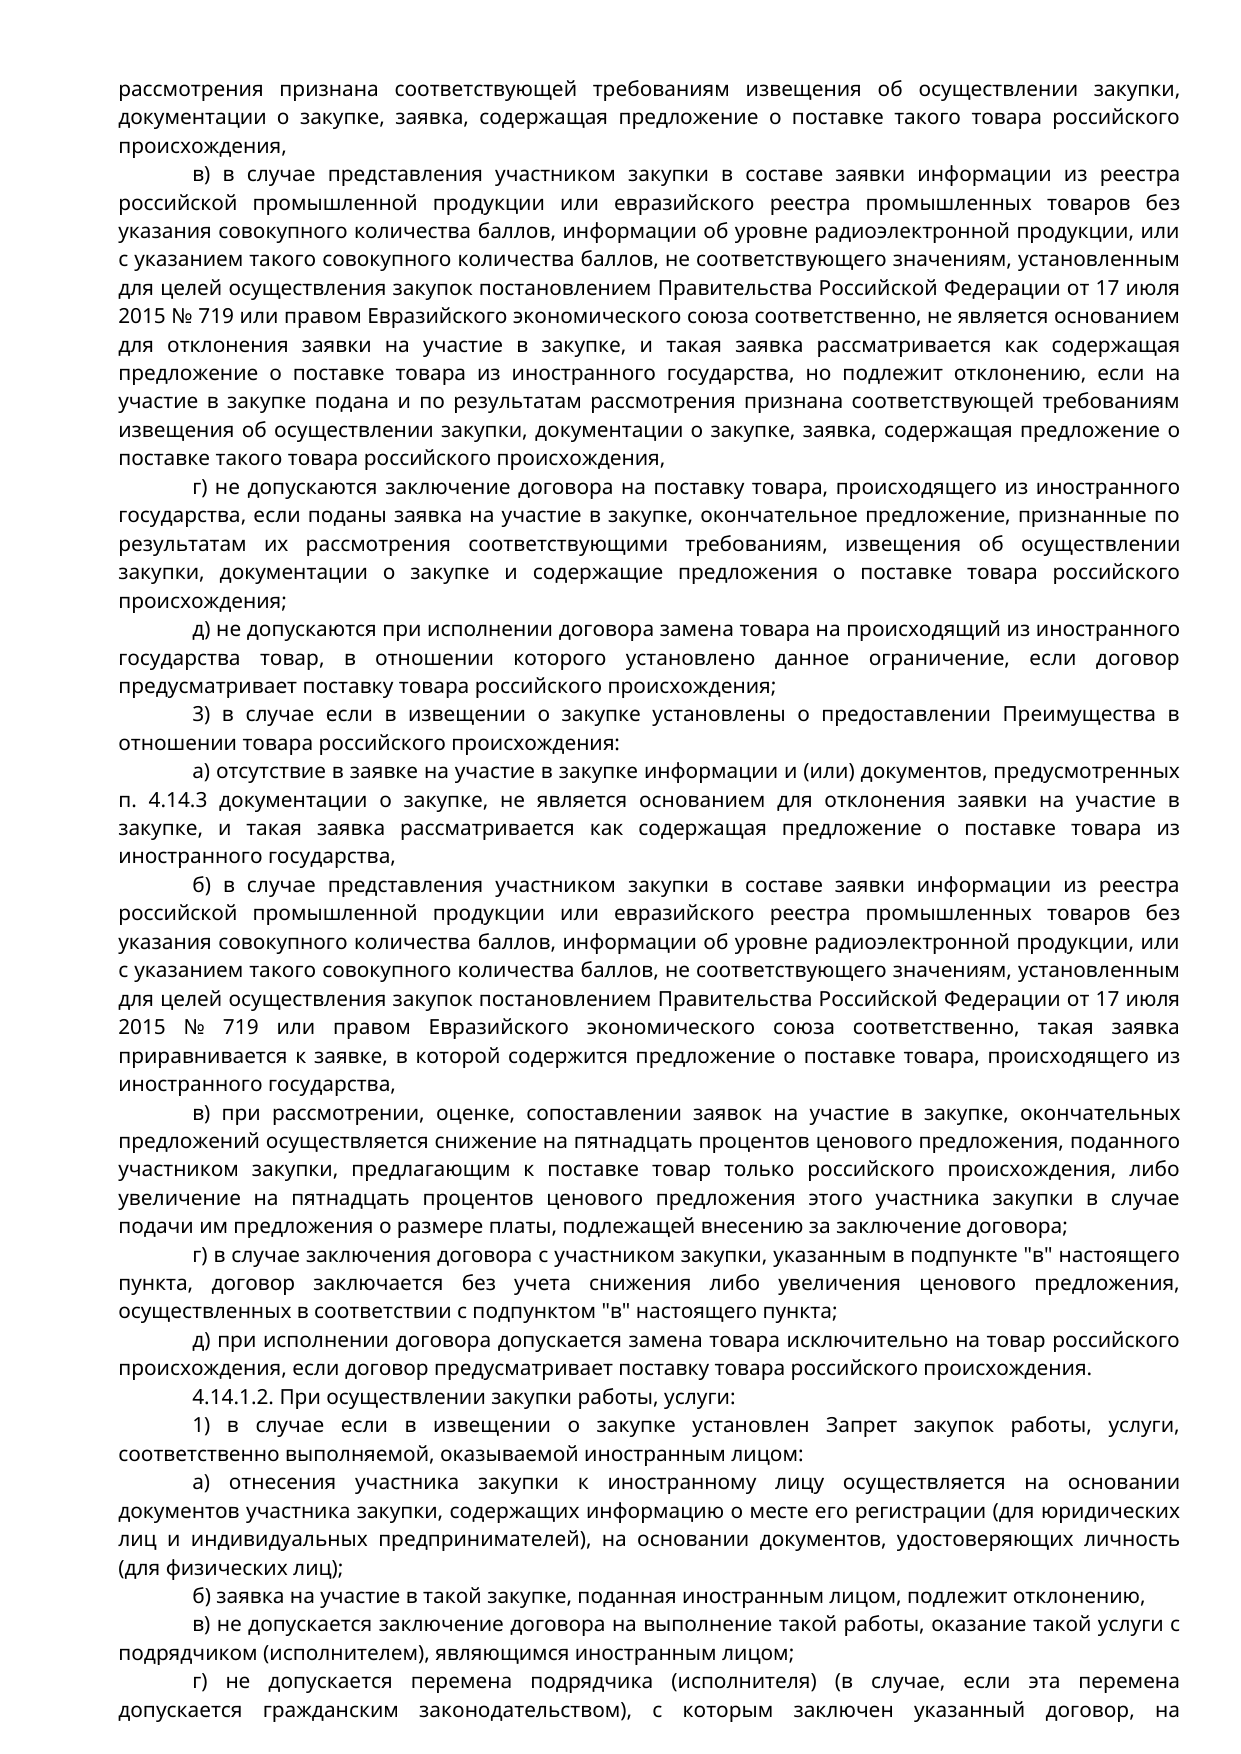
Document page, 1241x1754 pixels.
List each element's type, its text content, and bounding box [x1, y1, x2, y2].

text д) при исполнении договора допускается замена товара исключительно на товар российского происхождения, если договор предусматривает поставку товара российского происхождения. [118, 1325, 1181, 1382]
text 1) в случае если в извещении о закупке установлен Запрет закупок работы, услуги, соответственно выполняемой, оказываемой иностранным лицом: [118, 1410, 1181, 1467]
text б) в случае представления участником закупки в составе заявки информации из реестра российской промышленной продукции или евразийского реестра промышленных товаров без указания совокупного количества баллов, информации об уровне радиоэлектронной продукции, или с указанием такого совокупного количества баллов, не соответствующего значениям, установленным для целей осуществления закупок постановлением Правительства Российской Федерации от 17 июля 2015 № 719 или правом Евразийского экономического союза соответственно, такая заявка приравнивается к заявке, в которой содержится предложение о поставке товара, происходящего из иностранного государства, [118, 870, 1181, 1098]
text 4.14.1.2. При осуществлении закупки работы, услуги: [118, 1382, 1181, 1410]
text а) отсутствие в заявке на участие в закупке информации и (или) документов, предусмотренных п. 4.14.3 документации о закупке, не является основанием для отклонения заявки на участие в закупке, и такая заявка рассматривается как содержащая предложение о поставке товара из иностранного государства, [118, 756, 1181, 870]
text г) не допускаются заключение договора на поставку товара, происходящего из иностранного государства, если поданы заявка на участие в закупке, окончательное предложение, признанные по результатам их рассмотрения соответствующими требованиям, извещения об осуществлении закупки, документации о закупке и содержащие предложения о поставке товара российского происхождения; [118, 472, 1181, 614]
text в) не допускается заключение договора на выполнение такой работы, оказание такой услуги с подрядчиком (исполнителем), являющимся иностранным лицом; [118, 1609, 1181, 1666]
text в) при рассмотрении, оценке, сопоставлении заявок на участие в закупке, окончательных предложений осуществляется снижение на пятнадцать процентов ценового предложения, поданного участником закупки, предлагающим к поставке товар только российского происхождения, либо увеличение на пятнадцать процентов ценового предложения этого участника закупки в случае подачи им предложения о размере платы, подлежащей внесению за заключение договора; [118, 1098, 1181, 1240]
text 3) в случае если в извещении о закупке установлены о предоставлении Преимущества в отношении товара российского происхождения: [118, 699, 1181, 756]
text а) отнесения участника закупки к иностранному лицу осуществляется на основании документов участника закупки, содержащих информацию о месте его регистрации (для юридических лиц и индивидуальных предпринимателей), на основании документов, удостоверяющих личность (для физических лиц); [118, 1467, 1181, 1581]
text б) заявка на участие в такой закупке, поданная иностранным лицом, подлежит отклонению, [118, 1581, 1181, 1609]
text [118, 74, 1181, 159]
text в) в случае представления участником закупки в составе заявки информации из реестра российской промышленной продукции или евразийского реестра промышленных товаров без указания совокупного количества баллов, информации об уровне радиоэлектронной продукции, или с указанием такого совокупного количества баллов, не соответствующего значениям, установленным для целей осуществления закупок постановлением Правительства Российской Федерации от 17 июля 2015 № 719 или правом Евразийского экономического союза соответственно, не является основанием для отклонения заявки на участие в закупке, и такая заявка рассматривается как содержащая предложение о поставке товара из иностранного государства, но подлежит отклонению, если на участие в закупке подана и по результатам рассмотрения признана соответствующей требованиям извещения об осуществлении закупки, документации о закупке, заявка, содержащая предложение о поставке такого товара российского происхождения, [118, 159, 1181, 472]
text д) не допускаются при исполнении договора замена товара на происходящий из иностранного государства товар, в отношении которого установлено данное ограничение, если договор предусматривает поставку товара российского происхождения; [118, 614, 1181, 699]
text г) в случае заключения договора с участником закупки, указанным в подпункте "в" настоящего пункта, договор заключается без учета снижения либо увеличения ценового предложения, осуществленных в соответствии с подпунктом "в" настоящего пункта; [118, 1240, 1181, 1325]
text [118, 1666, 1181, 1723]
